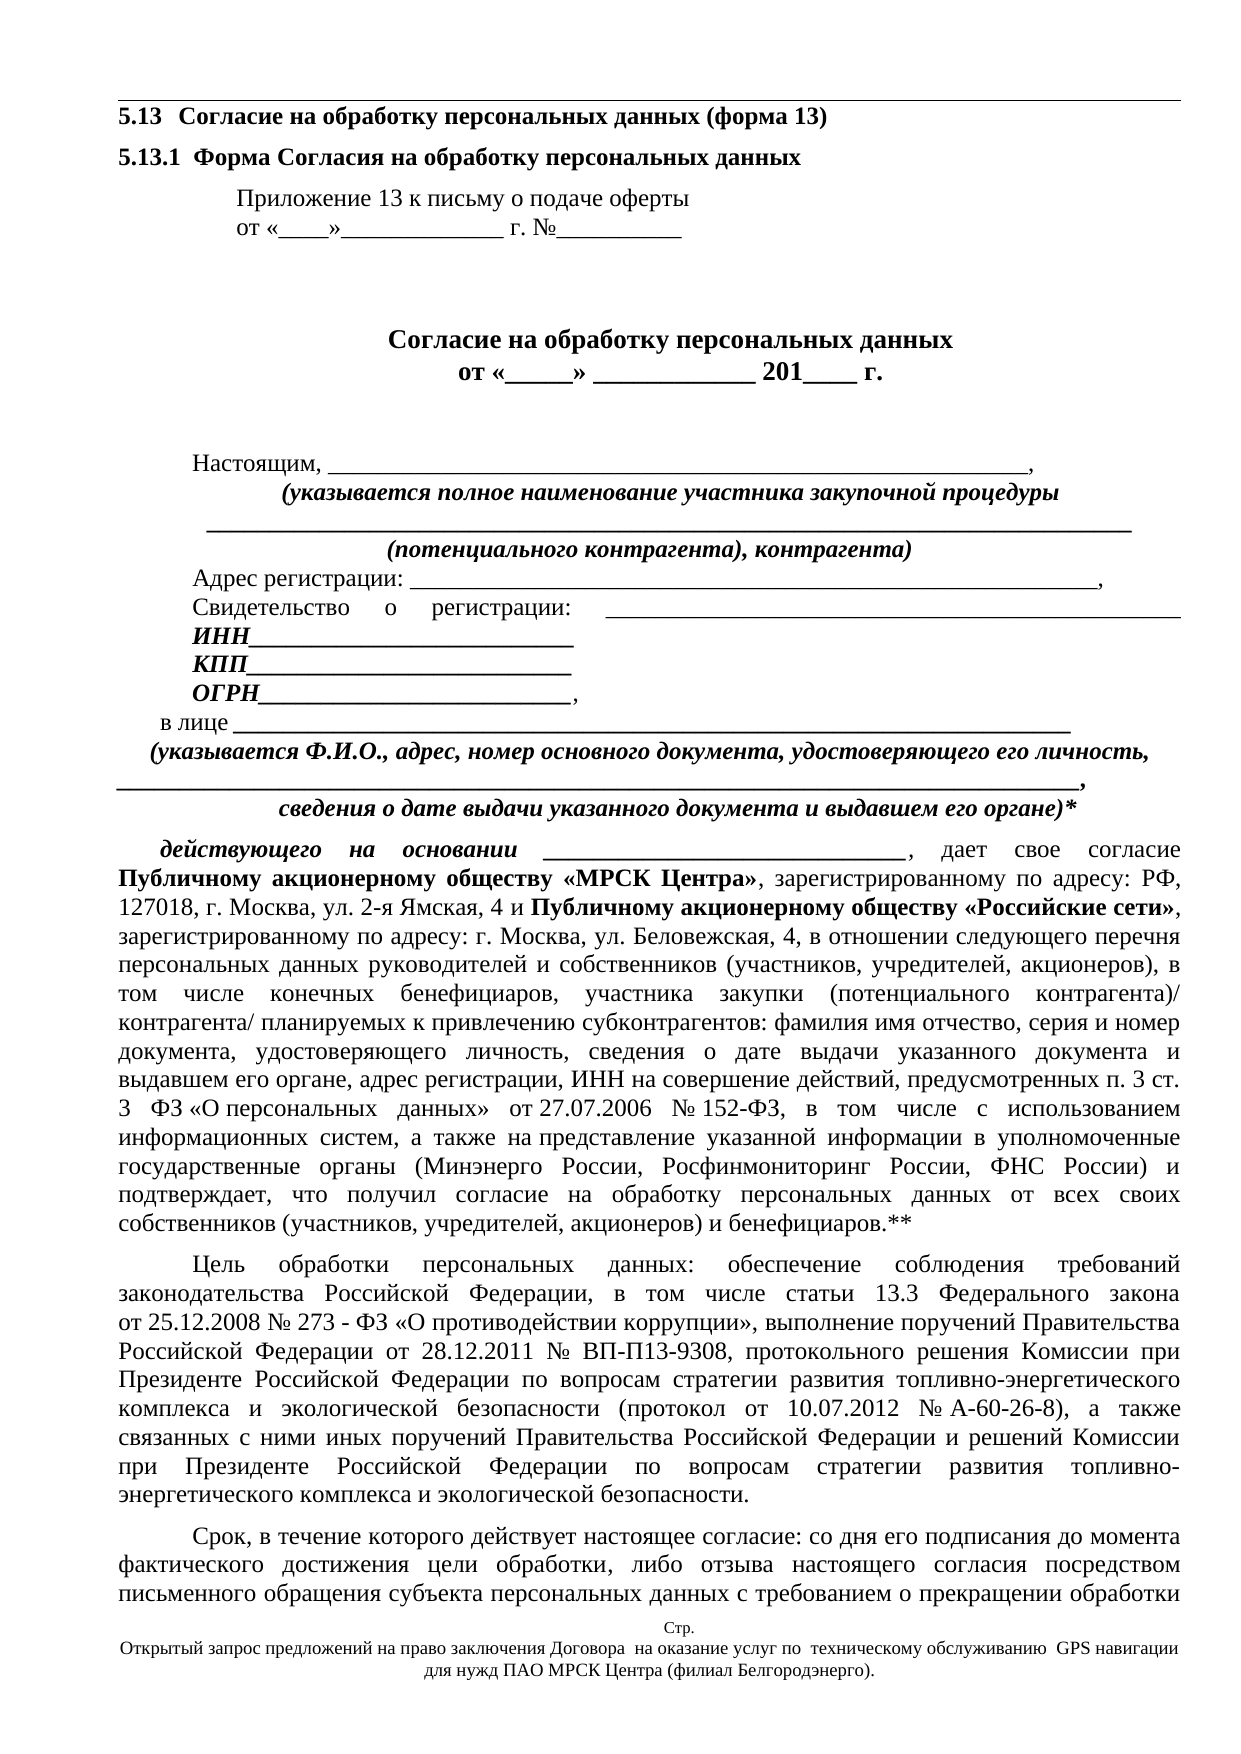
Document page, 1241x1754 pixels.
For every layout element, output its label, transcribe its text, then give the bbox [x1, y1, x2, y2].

text Свидетельство о регистрации: ______________________________________________ ИНН__________________________ [192, 592, 1181, 649]
text КПП__________________________ [118, 649, 1181, 678]
text Настоящим, ________________________________________________________, [118, 448, 1181, 477]
text __________________________________________________________________________ (потенциального контрагента), контрагента) [118, 506, 1181, 563]
text (указывается полное наименование участника закупочной процедуры [118, 477, 1181, 506]
text ОГРН_________________________, [118, 678, 1181, 707]
subtitle Согласие на обработку персональных данных (форма 13) [118, 101, 1181, 130]
subtitle Форма Согласия на обработку персональных данных [118, 142, 1181, 171]
text сведения о дате выдачи указанного документа и выдавшем его органе)* [118, 793, 1181, 822]
text Цель обработки персональных данных: обеспечение соблюдения требований законодательства Российской Федерации, в том числе статьи 13.3 Федерального закона от 25.12.2008 № 273 - ФЗ «О противодействии коррупции», выполнение поручений Правительства Российской Федерации от 28.12.2011 № ВП-П13-9308, протокольного решения Комиссии при Президенте Российской Федерации по вопросам стратегии развития топливно-энергетического комплекса и экологической безопасности (протокол от 10.07.2012 № А-60-26-8), а также связанных с ними иных поручений Правительства Российской Федерации и решений Комиссии при Президенте Российской Федерации по вопросам стратегии развития топливно-энергетического комплекса и экологической безопасности. [118, 1249, 1181, 1508]
text действующего на основании _____________________________, дает свое согласие Публичному акционерному обществу «МРСК Центра», зарегистрированному по адресу: РФ, 127018, г. Москва, ул. 2-я Ямская, 4 и Публичному акционерному обществу «Российские сети», зарегистрированному по адресу: г. Москва, ул. Беловежская, 4, в отношении следующего перечня персональных данных руководителей и собственников (участников, учредителей, акционеров), в том числе конечных бенефициаров, участника закупки (потенциального контрагента)/ контрагента/ планируемых к привлечению субконтрагентов: фамилия имя отчество, серия и номер документа, удостоверяющего личность, сведения о дате выдачи указанного документа и выдавшем его органе, адрес регистрации, ИНН на совершение действий, предусмотренных п. 3 ст. 3 ФЗ «О персональных данных» от 27.07.2006 № 152-ФЗ, в том числе с использованием информационных систем, а также на представление указанной информации в уполномоченные государственные органы (Минэнерго России, Росфинмониторинг России, ФНС России) и подтверждает, что получил согласие на обработку персональных данных от всех своих собственников (участников, учредителей, акционеров) и бенефициаров.** [118, 834, 1181, 1237]
text _____________________________________________________________________________, [118, 764, 1181, 793]
text Приложение 13 к письму о подаче оферты от «____»_____________ г. №__________ [236, 183, 1181, 241]
text от «_____» ____________ 201____ г. [118, 355, 1181, 386]
text Адрес регистрации: _______________________________________________________, [118, 563, 1181, 592]
text (указывается Ф.И.О., адрес, номер основного документа, удостоверяющего его личность, [118, 736, 1181, 764]
text в лице ___________________________________________________________________ [118, 707, 1181, 736]
text Согласие на обработку персональных данных [118, 324, 1181, 355]
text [118, 1521, 1181, 1607]
